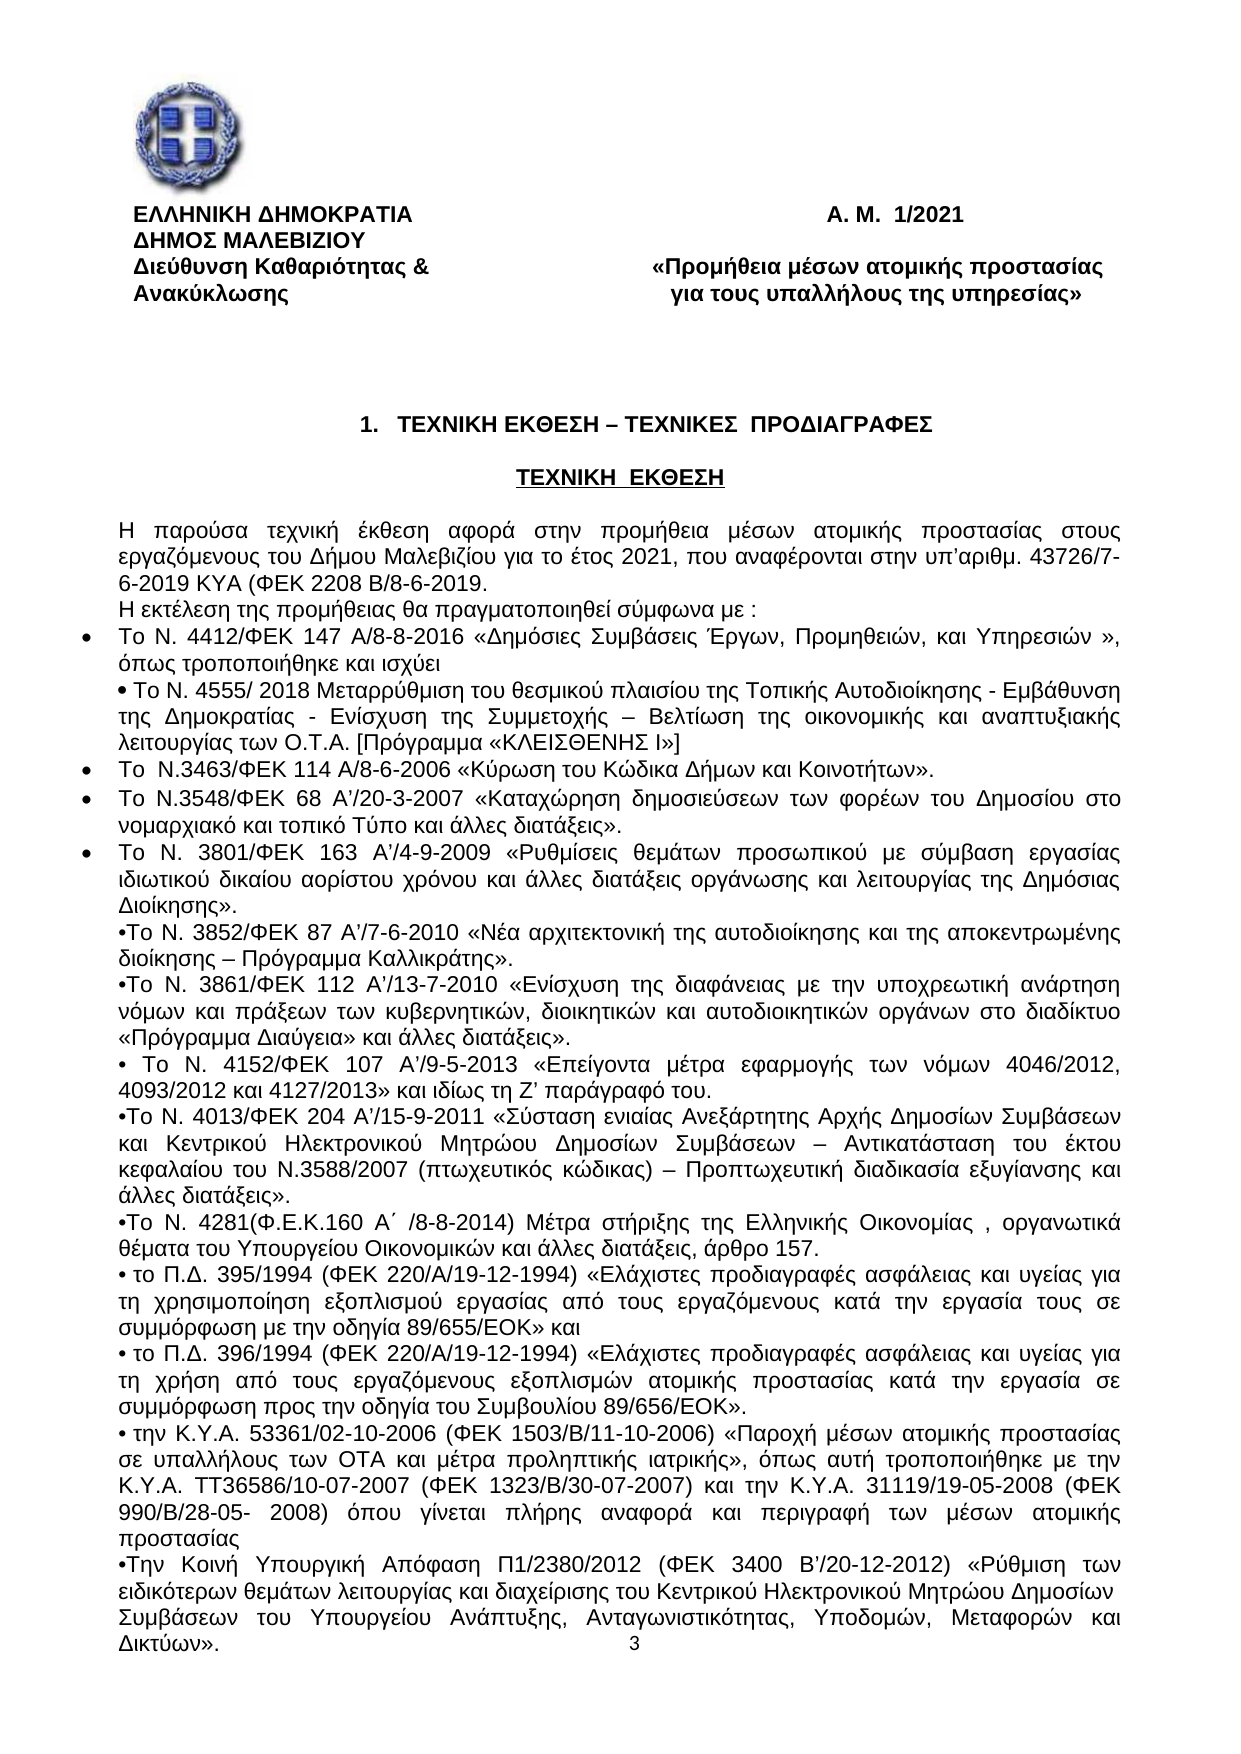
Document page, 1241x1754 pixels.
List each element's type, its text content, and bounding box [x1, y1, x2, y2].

picture [132, 73, 254, 201]
text Συμβάσεων του Υπουργείου Ανάπτυξης, Ανταγωνιστικότητας, Υποδομών, Μεταφορών και Δικτύων». [118, 1604, 1122, 1657]
text • το Π.Δ. 396/1994 (ΦΕΚ 220/Α/19-12-1994) «Ελάχιστες προδιαγραφές ασφάλειας και υγείας για τη χρήση από τους εργαζόμενους εξοπλισμών ατομικής προστασίας κατά την εργασία σε συμμόρφωση προς την οδηγία του Συμβουλίου 89/656/ΕΟΚ». [118, 1340, 1122, 1419]
list Το Ν.3548/ΦΕΚ 68 Α’/20-3-2007 «Καταχώρηση δημοσιεύσεων των φορέων του Δημοσίου στο νομαρχιακό και τοπικό Τύπο και άλλες διατάξεις». [81, 784, 1122, 838]
list Το Ν. 4412/ΦΕΚ 147 Α/8-8-2016 «Δημόσιες Συμβάσεις Έργων, Προμηθειών, και Υπηρεσιών », όπως τροποποιήθηκε και ισχύει [81, 622, 1122, 677]
text Διεύθυνση Καθαριότητας & «Προμήθεια μέσων ατομικής προστασίας [133, 253, 1122, 279]
text • το Π.Δ. 395/1994 (ΦΕΚ 220/Α/19-12-1994) «Ελάχιστες προδιαγραφές ασφάλειας και υγείας για τη χρησιμοποίηση εξοπλισμού εργασίας από τους εργαζόμενους κατά την εργασία τους σε συμμόρφωση με την οδηγία 89/655/ΕΟΚ» και [118, 1261, 1122, 1340]
text ΤΕΧΝΙΚΗ ΕΚΘΕΣΗ [118, 464, 1122, 490]
list ΤΕΧΝΙΚΗ ΕΚΘΕΣΗ – ΤΕΧΝΙΚΕΣ ΠΡΟΔΙΑΓΡΑΦΕΣ [170, 411, 1122, 438]
text •Το N. 3861/ΦΕΚ 112 Α’/13-7-2010 «Ενίσχυση της διαφάνειας με την υποχρεωτική ανάρτηση νόμων και πράξεων των κυβερνητικών, διοικητικών και αυτοδιοικητικών οργάνων στο διαδίκτυο «Πρόγραμμα Διαύγεια» και άλλες διατάξεις». [118, 971, 1122, 1051]
text Η εκτέλεση της προμήθειας θα πραγματοποιηθεί σύμφωνα με : [118, 596, 1122, 622]
list Το Ν.3463/ΦΕΚ 114 Α/8-6-2006 «Κύρωση του Κώδικα Δήμων και Κοινοτήτων». [81, 756, 1122, 784]
text •Το Ν. 3852/ΦΕΚ 87 Α’/7-6-2010 «Νέα αρχιτεκτονική της αυτοδιοίκησης και της αποκεντρωμένης διοίκησης – Πρόγραμμα Καλλικράτης». [118, 919, 1122, 971]
text •Το Ν. 4013/ΦΕΚ 204 Α’/15-9-2011 «Σύσταση ενιαίας Ανεξάρτητης Αρχής Δημοσίων Συμβάσεων και Κεντρικού Ηλεκτρονικού Μητρώου Δημοσίων Συμβάσεων – Αντικατάσταση του έκτου κεφαλαίου του Ν.3588/2007 (πτωχευτικός κώδικας) – Προπτωχευτική διαδικασία εξυγίανσης και άλλες διατάξεις». [118, 1103, 1122, 1209]
text •Το Ν. 4281(Φ.Ε.Κ.160 Α΄ /8-8-2014) Μέτρα στήριξης της Ελληνικής Οικονομίας , οργανωτικά θέματα του Υπουργείου Οικονομικών και άλλες διατάξεις, άρθρο 157. [118, 1209, 1122, 1261]
text Ανακύκλωσης για τους υπαλλήλους της υπηρεσίας» [133, 279, 1122, 306]
list Το Ν. 4555/ 2018 Μεταρρύθμιση του θεσμικού πλαισίου της Τοπικής Αυτοδιοίκησης - Εμβάθυνση της Δημοκρατίας - Ενίσχυση της Συμμετοχής – Βελτίωση της οικονομικής και αναπτυξιακής λειτουργίας των Ο.Τ.Α. [Πρόγραμμα «ΚΛΕΙΣΘΕΝΗΣ Ι»] [118, 677, 1122, 756]
text • Το Ν. 4152/ΦΕΚ 107 Α’/9-5-2013 «Επείγοντα μέτρα εφαρμογής των νόμων 4046/2012, 4093/2012 και 4127/2013» και ιδίως τη Ζ’ παράγραφό του. [118, 1051, 1122, 1103]
text ΔΗΜΟΣ ΜΑΛΕΒΙΖΙΟΥ [133, 227, 1122, 253]
text Η παρούσα τεχνική έκθεση αφορά στην προμήθεια μέσων ατομικής προστασίας στους εργαζόμενους του Δήμου Μαλεβιζίου για το έτος 2021, που αναφέρονται στην υπ’αριθμ. 43726/7-6-2019 ΚΥΑ (ΦΕΚ 2208 Β/8-6-2019. [118, 517, 1122, 596]
text • την Κ.Υ.Α. 53361/02-10-2006 (ΦΕΚ 1503/Β/11-10-2006) «Παροχή μέσων ατομικής προστασίας σε υπαλλήλους των ΟΤΑ και μέτρα προληπτικής ιατρικής», όπως αυτή τροποποιήθηκε με την Κ.Υ.Α. ΤΤ36586/10-07-2007 (ΦΕΚ 1323/Β/30-07-2007) και την Κ.Υ.Α. 31119/19-05-2008 (ΦΕΚ 990/Β/28-05- 2008) όπου γίνεται πλήρης αναφορά και περιγραφή των μέσων ατομικής προστασίας [118, 1419, 1122, 1551]
text •Την Κοινή Υπουργική Απόφαση Π1/2380/2012 (ΦΕΚ 3400 Β’/20-12-2012) «Ρύθμιση των ειδικότερων θεμάτων λειτουργίας και διαχείρισης του Κεντρικού Ηλεκτρονικού Μητρώου Δημοσίων [118, 1551, 1122, 1604]
text ΕΛΛΗΝΙΚΗ ΔΗΜΟΚΡΑΤΙΑ Α. Μ. 1/2021 [133, 201, 1122, 227]
list Το Ν. 3801/ΦΕΚ 163 Α’/4-9-2009 «Ρυθμίσεις θεμάτων προσωπικού με σύμβαση εργασίας ιδιωτικού δικαίου αορίστου χρόνου και άλλες διατάξεις οργάνωσης και λειτουργίας της Δημόσιας Διοίκησης». [81, 838, 1122, 919]
